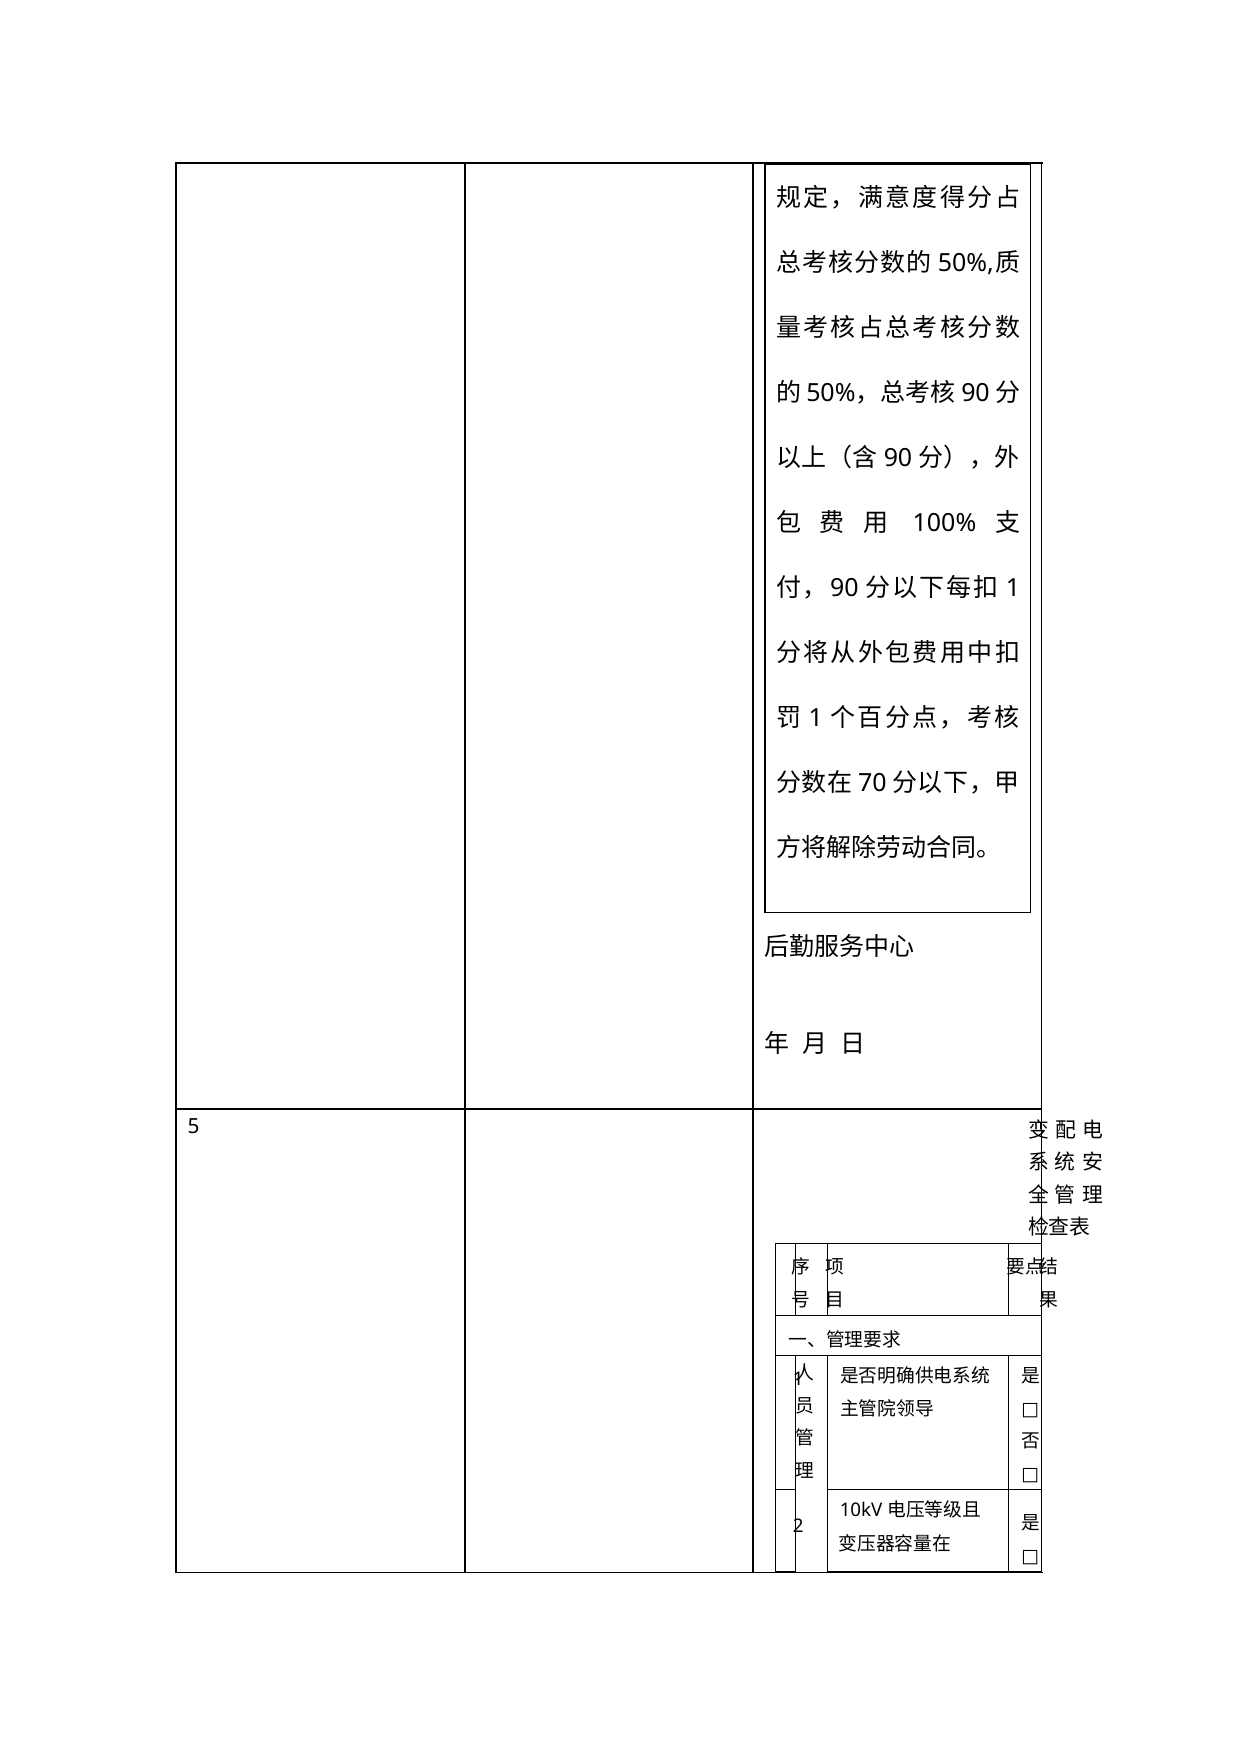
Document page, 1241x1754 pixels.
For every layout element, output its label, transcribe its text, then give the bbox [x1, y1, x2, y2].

table_cell 《后勤外包服务考核反馈表》 汉中市中医医院水电及后勤设施维修外包服务项目考核反馈表 后勤服务中心 年 月 日 [754, 164, 1041, 1108]
table_cell 变配电系统安全管理检查表 [754, 1110, 1041, 1572]
table_cell 5 [177, 1110, 464, 1572]
table_cell [466, 164, 752, 1108]
table_cell 4 [177, 164, 464, 1108]
table_cell [466, 1110, 752, 1572]
